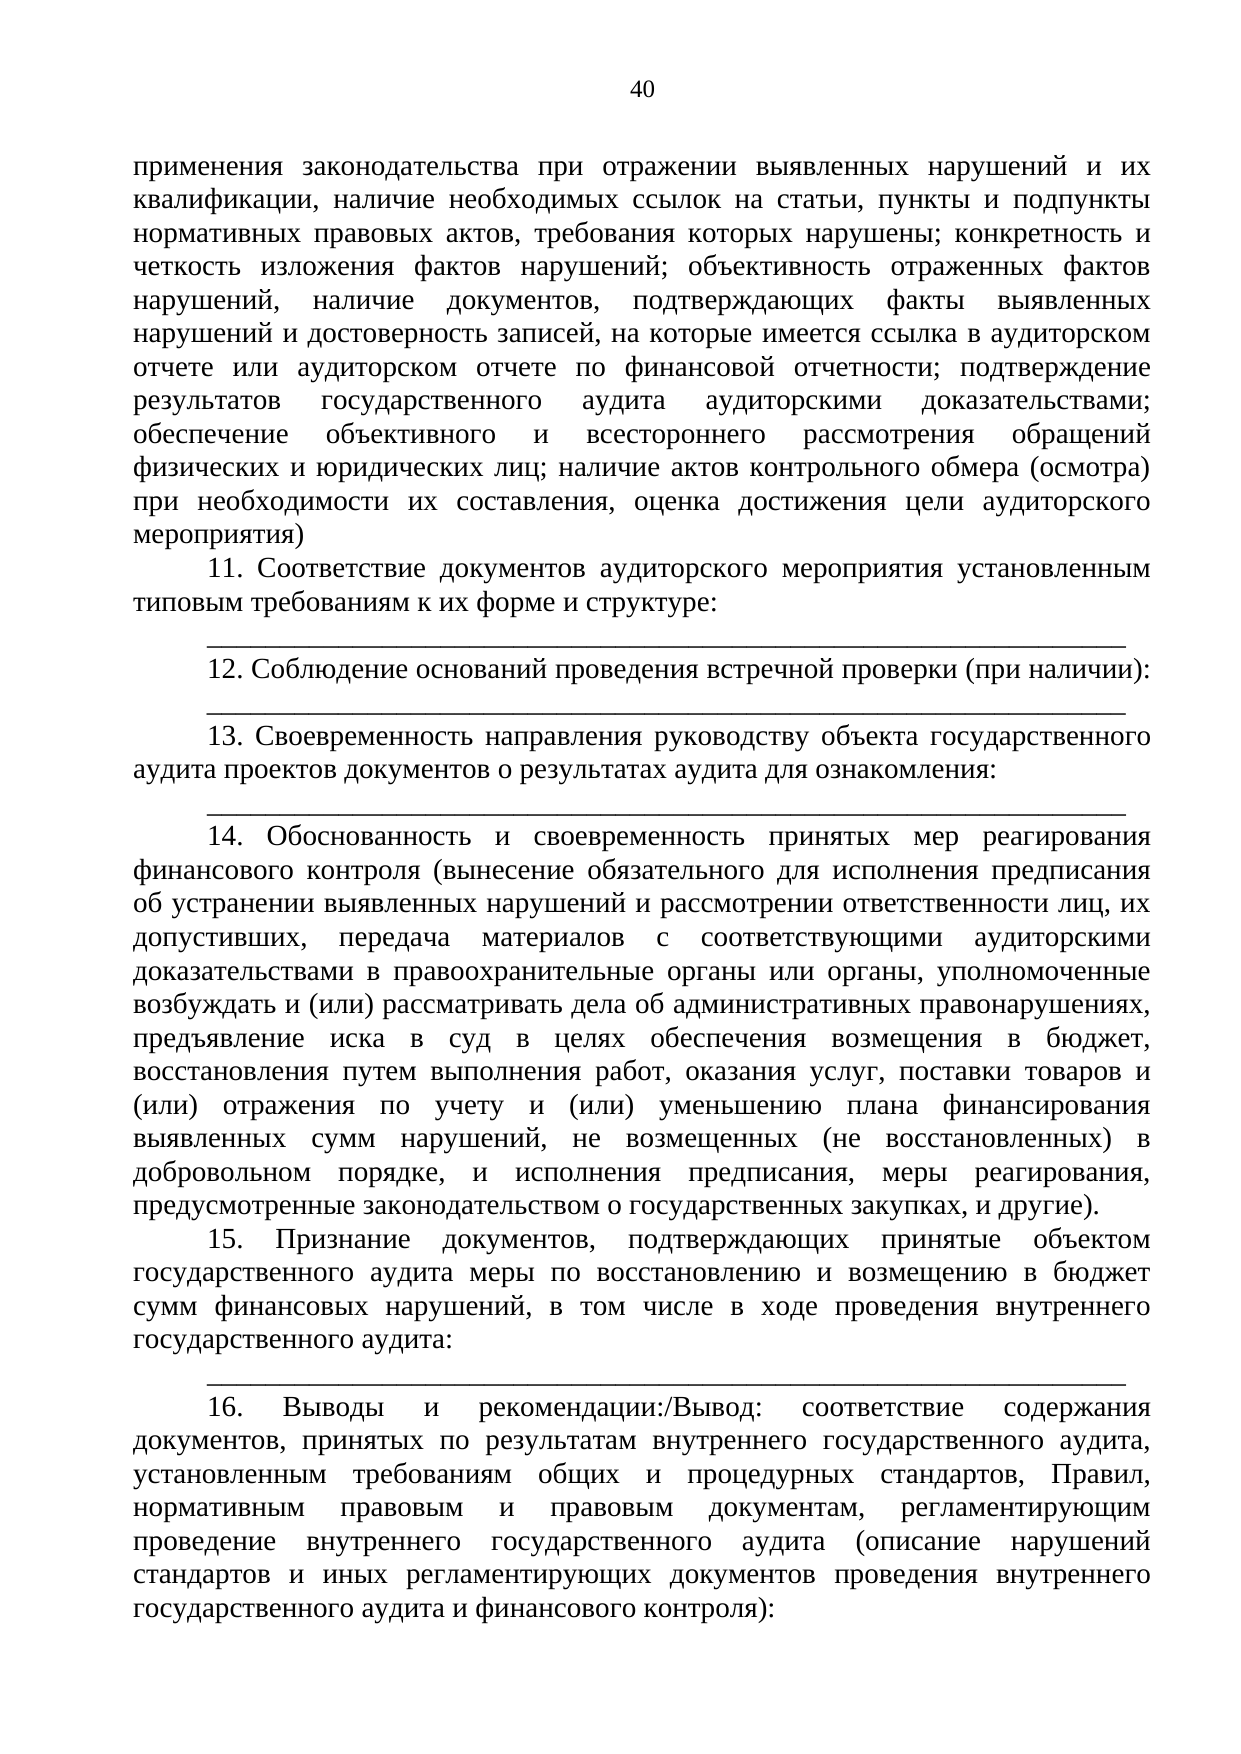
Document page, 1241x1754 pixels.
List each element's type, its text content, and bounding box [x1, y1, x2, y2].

text 15. Признание документов, подтверждающих принятые объектом государственного аудита меры по восстановлению и возмещению в бюджет сумм финансовых нарушений, в том числе в ходе проведения внутреннего государственного аудита: [133, 1221, 1152, 1355]
text 11. Соответствие документов аудиторского мероприятия установленным типовым требованиям к их форме и структуре: [133, 550, 1152, 617]
text _______________________________________________________________ [133, 617, 1152, 651]
text _______________________________________________________________ [133, 785, 1152, 818]
text 13. Своевременность направления руководству объекта государственного аудита проектов документов о результатах аудита для ознакомления: [133, 718, 1152, 785]
text _______________________________________________________________ [133, 1355, 1152, 1389]
text 16. Выводы и рекомендации:/Вывод: соответствие содержания документов, принятых по результатам внутреннего государственного аудита, установленным требованиям общих и процедурных стандартов, Правил, нормативным правовым и правовым документам, регламентирующим проведение внутреннего государственного аудита (описание нарушений стандартов и иных регламентирующих документов проведения внутреннего государственного аудита и финансового контроля): [133, 1389, 1152, 1623]
text 14. Обоснованность и своевременность принятых мер реагирования финансового контроля (вынесение обязательного для исполнения предписания об устранении выявленных нарушений и рассмотрении ответственности лиц, их допустивших, передача материалов с соответствующими аудиторскими доказательствами в правоохранительные органы или органы, уполномоченные возбуждать и (или) рассматривать дела об административных правонарушениях, предъявление иска в суд в целях обеспечения возмещения в бюджет, восстановления путем выполнения работ, оказания услуг, поставки товаров и (или) отражения по учету и (или) уменьшению плана финансирования выявленных сумм нарушений, не возмещенных (не восстановленных) в добровольном порядке, и исполнения предписания, меры реагирования, предусмотренные законодательством о государственных закупках, и другие). [133, 818, 1152, 1221]
text 12. Соблюдение оснований проведения встречной проверки (при наличии): _______________________________________________________________ [207, 651, 1152, 718]
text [133, 148, 1152, 550]
